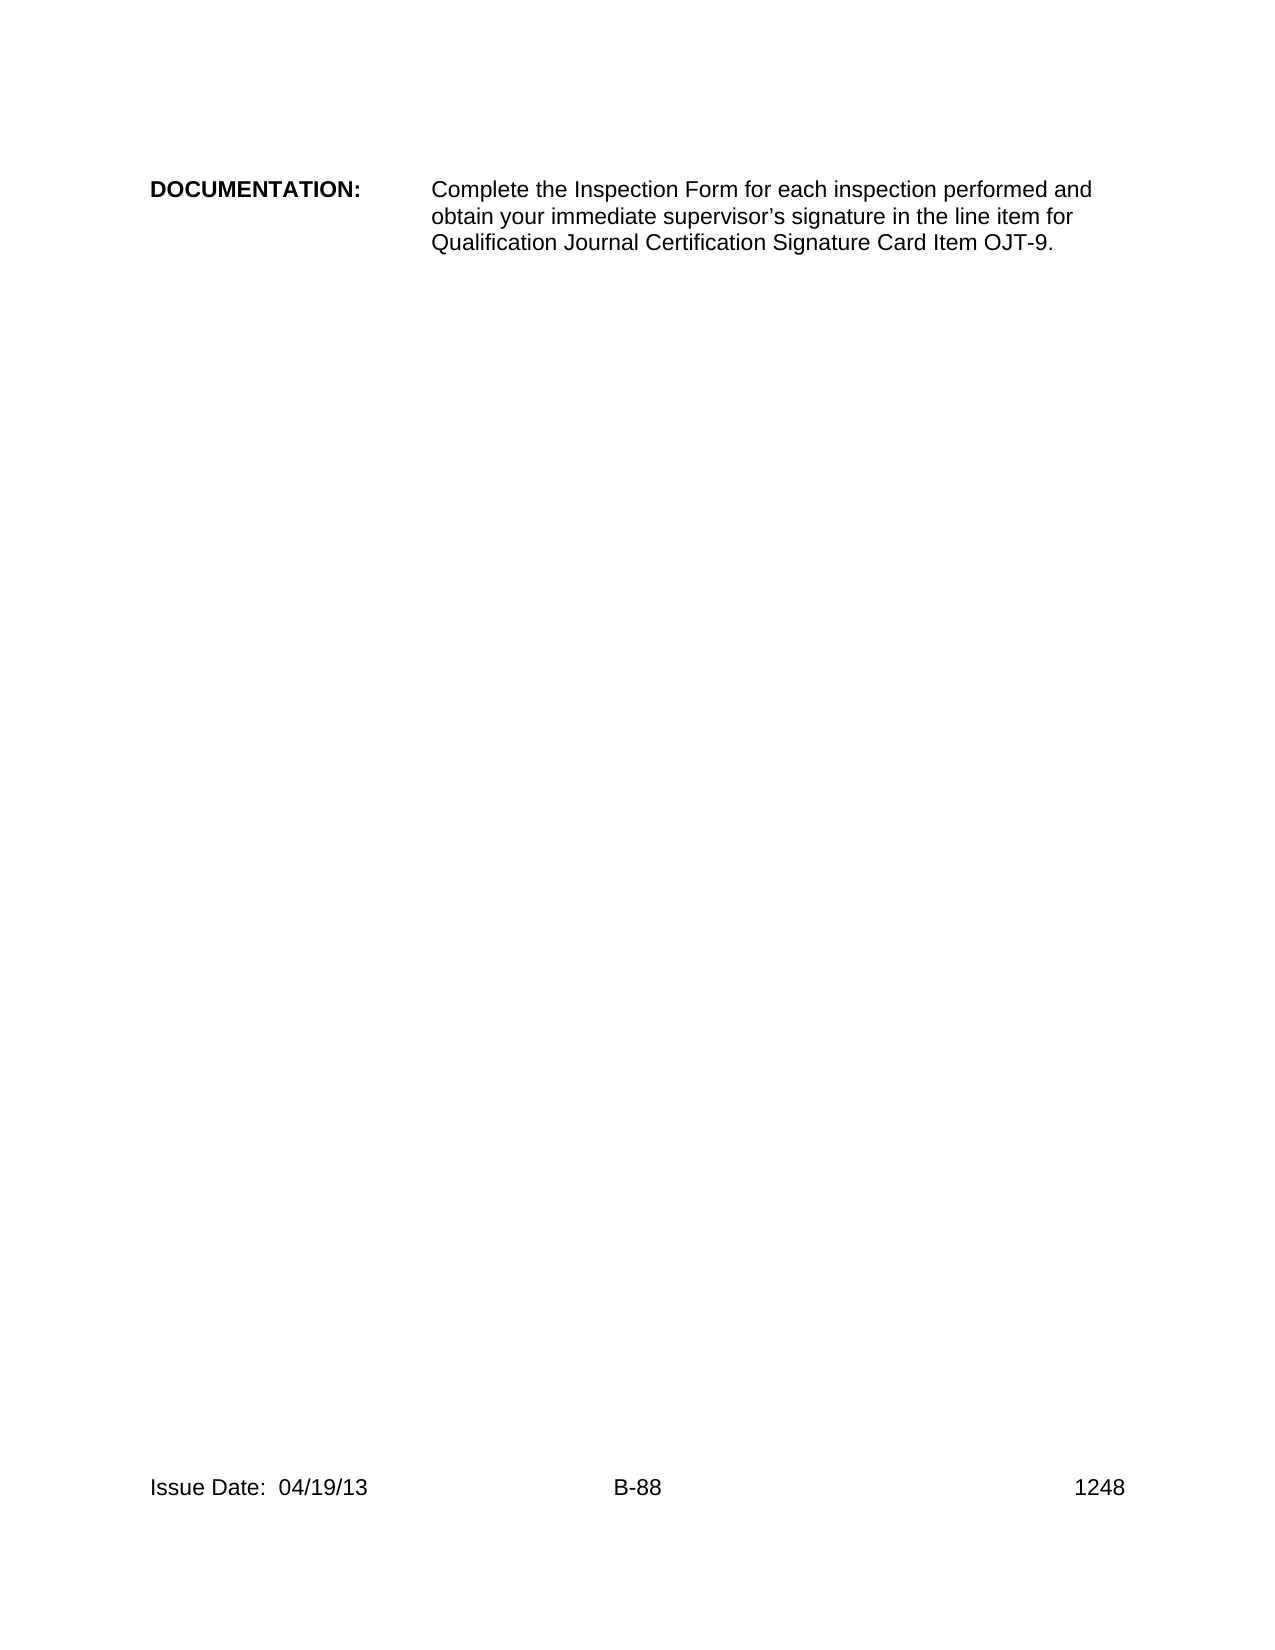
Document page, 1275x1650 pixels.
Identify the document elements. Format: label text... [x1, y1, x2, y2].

text DOCUMENTATION: Complete the Inspection Form for each inspection performed and obtain your immediate supervisor’s signature in the line item for Qualification Journal Certification Signature Card Item OJT-9. [150, 176, 1125, 255]
